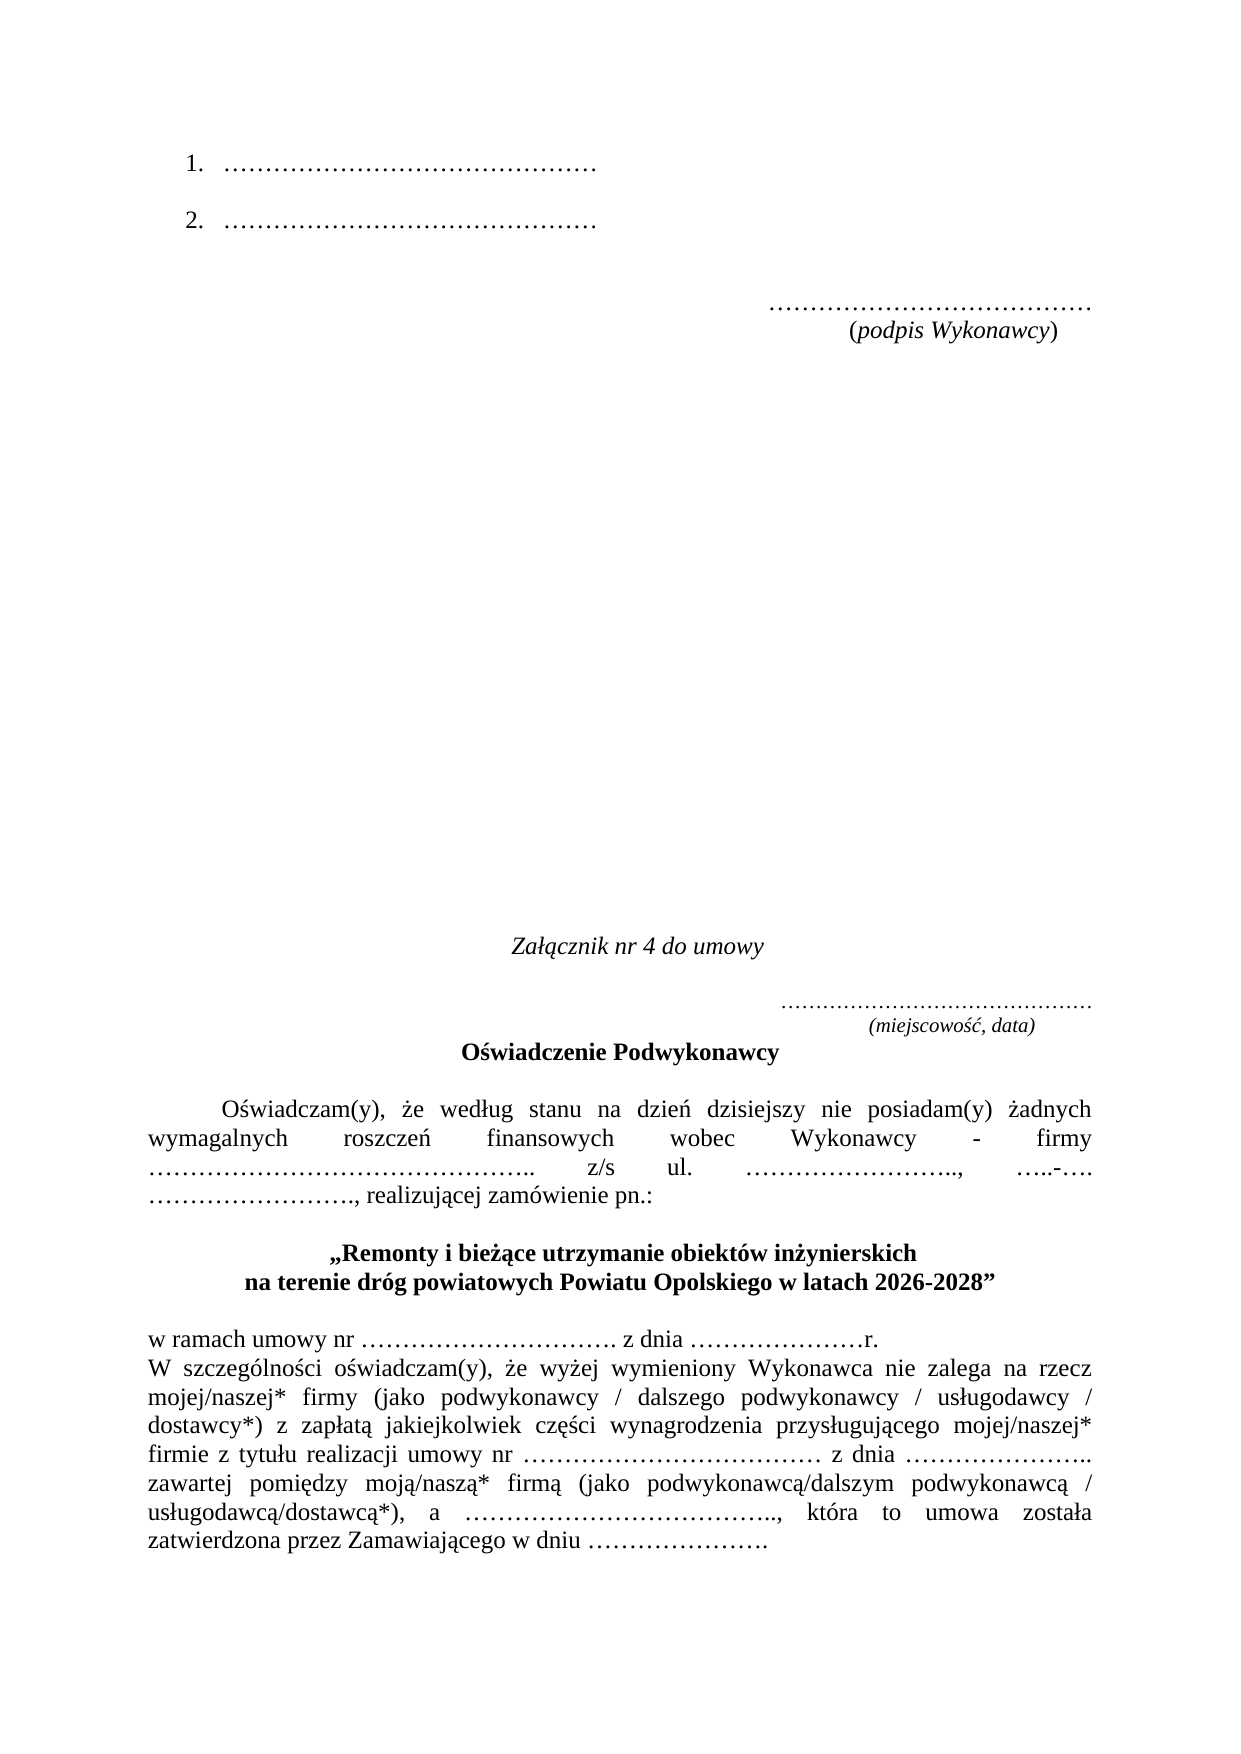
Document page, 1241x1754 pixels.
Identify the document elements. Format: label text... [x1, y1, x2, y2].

text (podpis Wykonawcy) [148, 315, 1093, 344]
text (miejscowość, data) [148, 1013, 1093, 1037]
text Oświadczam(y), że według stanu na dzień dzisiejszy nie posiadam(y) żadnych wymagalnych roszczeń finansowych wobec Wykonawcy - firmy ……………………………………….. z/s ul. …………………….., …..-…. ……………………., realizującej zamówienie pn.: [148, 1094, 1093, 1209]
text w ramach umowy nr …………………………. z dnia …………………r. [148, 1324, 1093, 1353]
list ……………………………………… [185, 205, 1093, 234]
text „Remonty i bieżące utrzymanie obiektów inżynierskich [148, 1238, 1093, 1267]
text ………………………………… [148, 287, 1093, 315]
text ……………………………………… [148, 988, 1093, 1013]
text na terenie dróg powiatowych Powiatu Opolskiego w latach 2026-2028” [148, 1267, 1093, 1295]
list ……………………………………… [185, 148, 1093, 176]
text W szczególności oświadczam(y), że wyżej wymieniony Wykonawca nie zalega na rzecz mojej/naszej* firmy (jako podwykonawcy / dalszego podwykonawcy / usługodawcy / dostawcy*) z zapłatą jakiejkolwiek części wynagrodzenia przysługującego mojej/naszej* firmie z tytułu realizacji umowy nr ……………………………… z dnia ………………….. zawartej pomiędzy moją/naszą* firmą (jako podwykonawcą/dalszym podwykonawcą / usługodawcą/dostawcą*), a ……………………………….., która to umowa została zatwierdzona przez Zamawiającego w dniu …………………. [148, 1353, 1093, 1554]
text Oświadczenie Podwykonawcy [148, 1037, 1093, 1065]
text Załącznik nr 4 do umowy [148, 931, 1093, 960]
